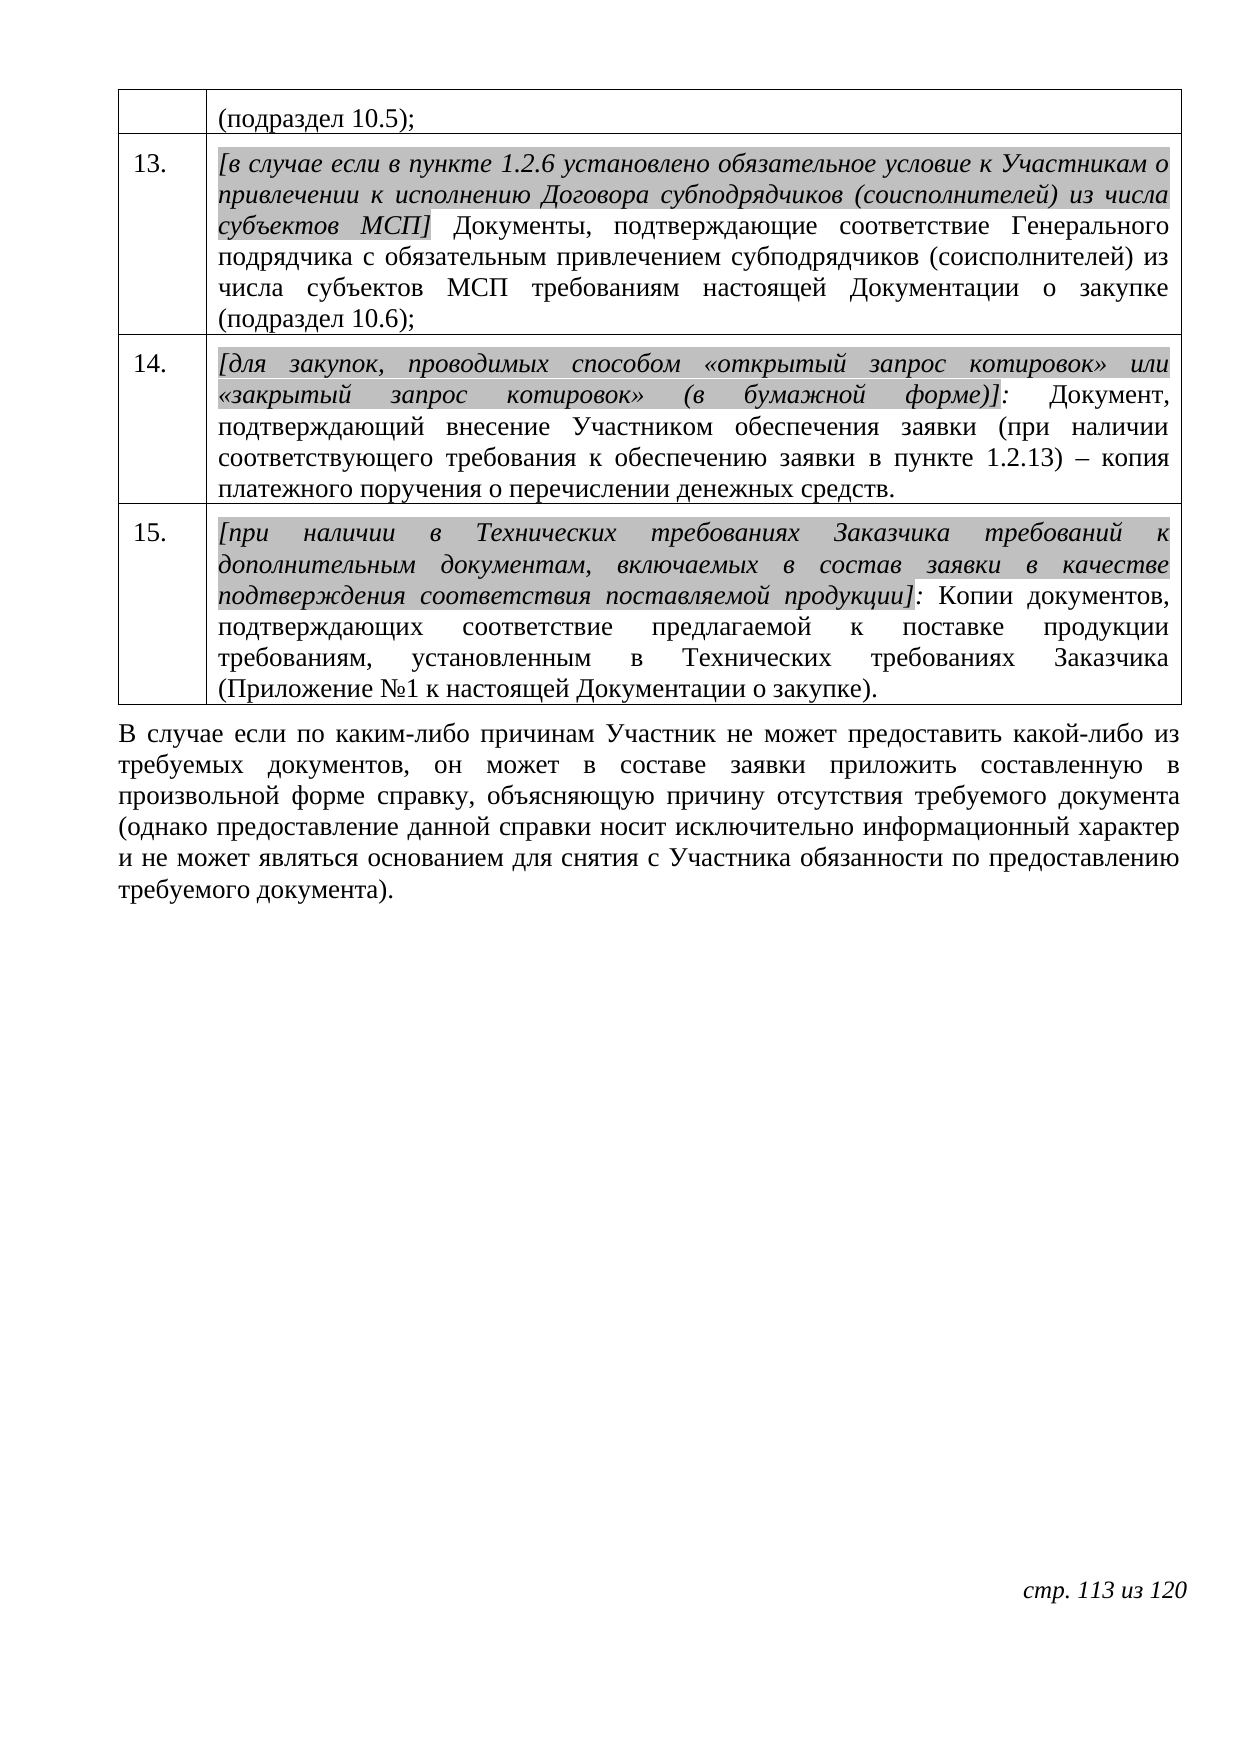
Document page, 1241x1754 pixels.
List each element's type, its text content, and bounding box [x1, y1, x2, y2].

table_cell [119, 134, 206, 334]
table_cell [119, 90, 206, 133]
table_cell [для закупок, проводимых способом «открытый запрос котировок» или «закрытый запрос котировок» (в бумажной форме)]: Документ, подтверждающий внесение Участником обеспечения заявки (при наличии соответствующего требования к обеспечению заявки в пункте 1.2.13) – копия платежного поручения о перечислении денежных средств. [207, 335, 1181, 503]
table_cell [119, 335, 206, 503]
table_cell [119, 504, 206, 703]
table_cell [в случае если в пункте 1.2.6 установлено обязательное условие к Участникам о привлечении к исполнению Договора субподрядчиков (соисполнителей) из числа субъектов МСП] Документы, подтверждающие соответствие Генерального подрядчика с обязательным привлечением субподрядчиков (соисполнителей) из числа субъектов МСП требованиям настоящей Документации о закупке (подраздел 10.6); [207, 134, 1181, 334]
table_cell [207, 90, 1181, 133]
list В случае если по каким-либо причинам Участник не может предоставить какой-либо из требуемых документов, он может в составе заявки приложить составленную в произвольной форме справку, объясняющую причину отсутствия требуемого документа (однако предоставление данной справки носит исключительно информационный характер и не может являться основанием для снятия с Участника обязанности по предоставлению требуемого документа). [118, 717, 1181, 904]
table_cell [при наличии в Технических требованиях Заказчика требований к дополнительным документам, включаемых в состав заявки в качестве подтверждения соответствия поставляемой продукции]: Копии документов, подтверждающих соответствие предлагаемой к поставке продукции требованиям, установленным в Технических требованиях Заказчика (Приложение №1 к настоящей Документации о закупке). [207, 504, 1181, 703]
